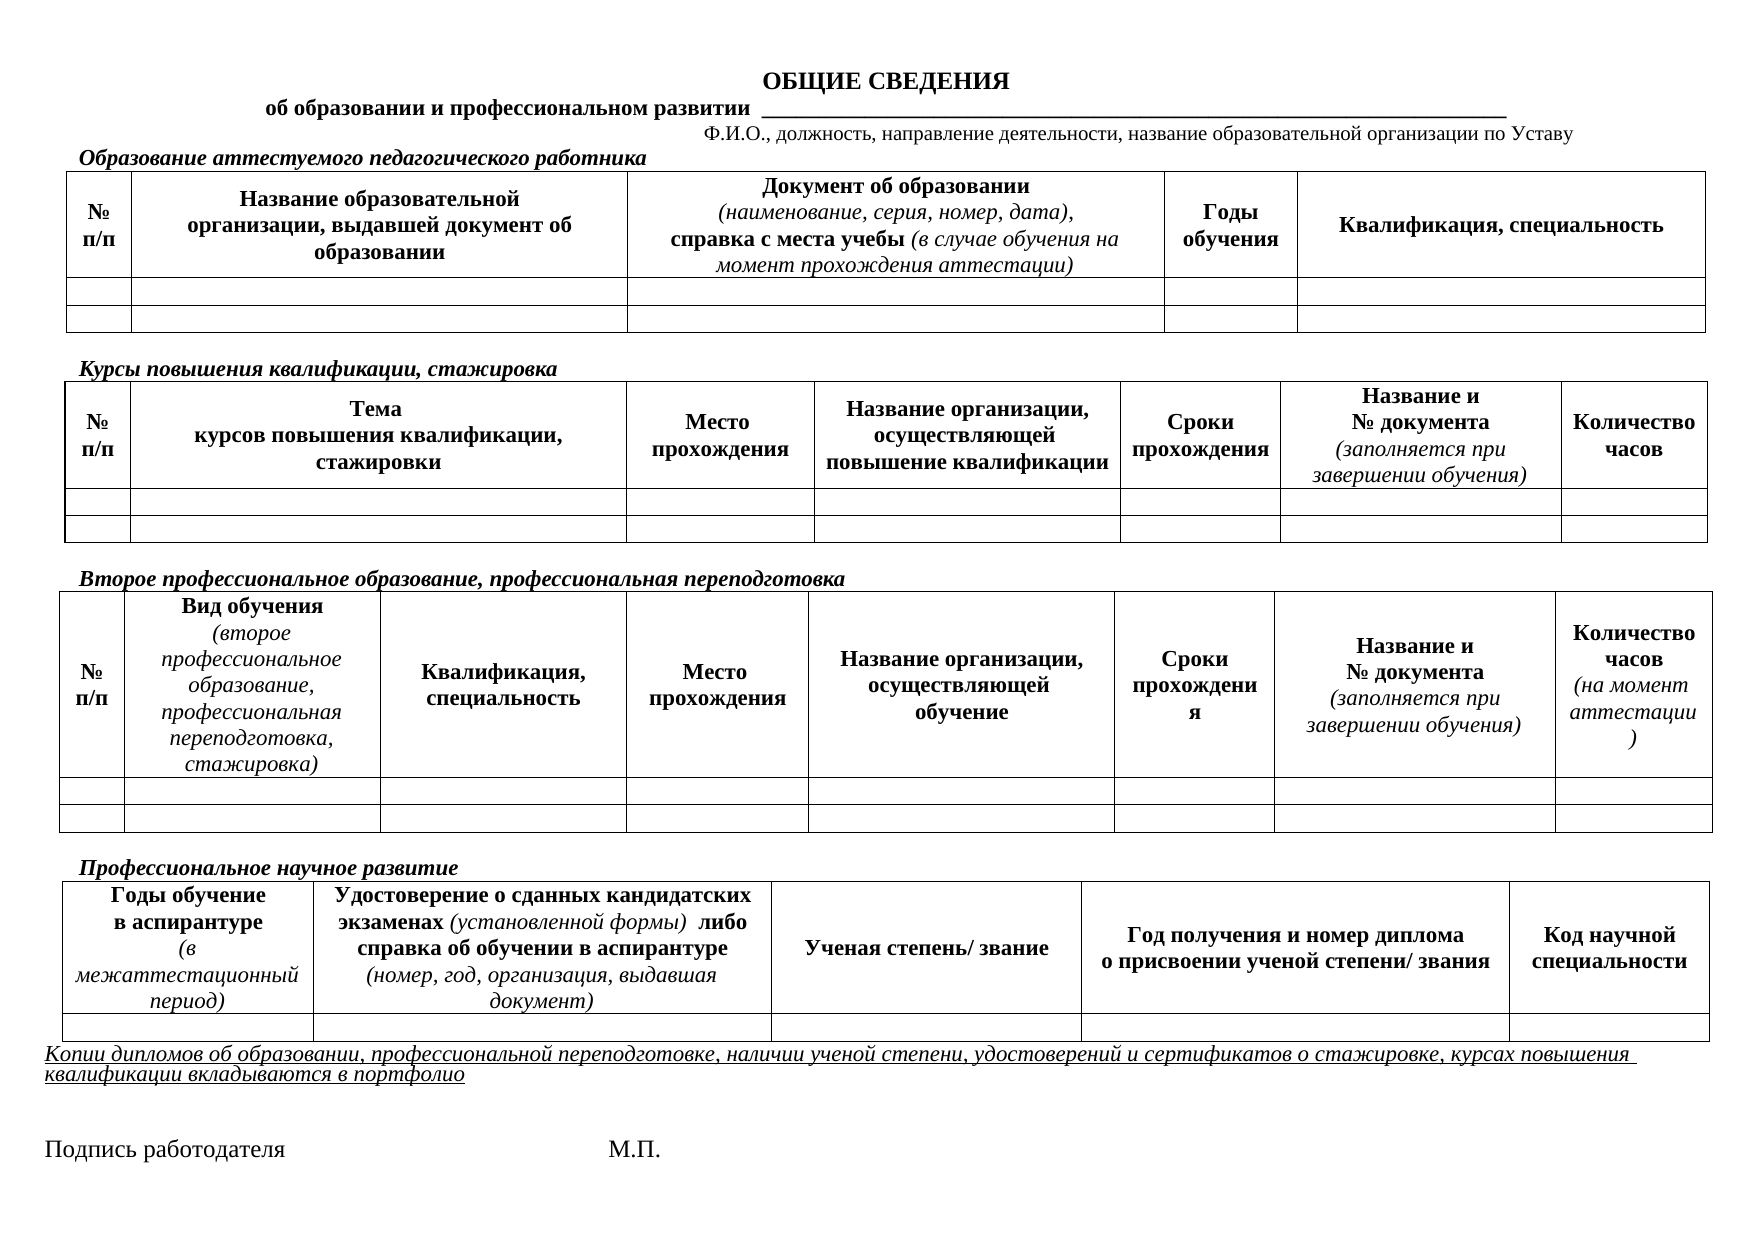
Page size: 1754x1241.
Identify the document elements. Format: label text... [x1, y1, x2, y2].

table_cell [1298, 306, 1705, 332]
text об образовании и профессиональном развитии _________________________________________________________________ [44, 94, 1728, 120]
table_cell [1082, 1014, 1509, 1041]
table_cell [381, 778, 626, 804]
table_cell [815, 516, 1120, 542]
table_cell [1115, 778, 1274, 804]
table_cell [627, 489, 814, 515]
table_cell [1556, 805, 1712, 832]
table_cell [60, 778, 124, 804]
table_header Количество часов [1562, 382, 1707, 487]
text Копии дипломов об образовании, профессиональной переподготовке, наличии ученой степени, удостоверений и сертификатов о стажировке, курсах повышения квалификации вкладываются в портфолио [44, 1044, 1728, 1086]
table_cell [772, 1014, 1081, 1041]
text Второе профессиональное образование, профессиональная переподготовка [44, 565, 1728, 591]
table_cell [60, 805, 124, 832]
table_cell [1281, 489, 1561, 515]
text общие сведения [44, 71, 1728, 94]
text Образование аттестуемого педагогического работника [44, 144, 1728, 171]
table_cell [628, 278, 1164, 305]
table_cell [67, 278, 131, 305]
table_cell [1298, 278, 1705, 305]
table_cell [1165, 278, 1297, 305]
table_cell [1562, 489, 1707, 515]
table_cell [1275, 805, 1555, 832]
table_cell [809, 805, 1114, 832]
table_cell [815, 489, 1120, 515]
table_cell [627, 805, 808, 832]
table_cell [132, 278, 627, 305]
table_cell [1165, 306, 1297, 332]
table_cell [125, 805, 380, 832]
table_cell [131, 516, 626, 542]
table_cell [125, 778, 380, 804]
table_cell [131, 489, 626, 515]
table_cell [1121, 516, 1280, 542]
table_cell [314, 1014, 771, 1041]
table_cell [66, 489, 130, 515]
table_cell [66, 516, 130, 542]
table_header Сроки прохождения [1121, 382, 1280, 487]
table_header Название образовательной организации, выдавшей документ об образовании [132, 172, 627, 277]
table_header Ученая степень/ звание [772, 882, 1081, 1013]
table_cell [381, 805, 626, 832]
text Ф.И.О., должность, направление деятельности, название образовательной организации по Уставу [44, 120, 1728, 144]
table_cell [67, 306, 131, 332]
table_cell [1556, 778, 1712, 804]
table_header Годы обучение в аспирантуре (в межаттестационный период) [63, 882, 313, 1013]
table_header № п/п [67, 172, 131, 277]
table_header Тема курсов повышения квалификации, стажировки [131, 382, 626, 487]
table_header Код научной специальности [1510, 882, 1709, 1013]
text Подпись работодателя М.П. [44, 1139, 1728, 1162]
table_header № п/п [60, 592, 124, 777]
table_header Квалификация, специальность [381, 592, 626, 777]
table_header Квалификация, специальность [1298, 172, 1705, 277]
table_header Название организации, осуществляющей обучение [809, 592, 1114, 777]
table_cell [627, 778, 808, 804]
table_cell [1281, 516, 1561, 542]
table_cell [1275, 778, 1555, 804]
table_header Место прохождения [627, 592, 808, 777]
table_header Сроки прохождения [1115, 592, 1274, 777]
table_header Год получения и номер диплома о присвоении ученой степени/ звания [1082, 882, 1509, 1013]
table_header Годы обучения [1165, 172, 1297, 277]
table_cell [132, 306, 627, 332]
table_header Вид обучения (второе профессиональное образование, профессиональная переподготовка, стажировка) [125, 592, 380, 777]
table_header Документ об образовании (наименование, серия, номер, дата), справка с места учебы (в случае обучения на момент прохождения аттестации) [628, 172, 1164, 277]
table_header Название и № документа (заполняется при завершении обучения) [1275, 592, 1555, 777]
table_header Название и № документа (заполняется при завершении обучения) [1281, 382, 1561, 487]
table_header Количество часов (на момент аттестации) [1556, 592, 1712, 777]
table_header Место прохождения [627, 382, 814, 487]
table_cell [809, 778, 1114, 804]
table_cell [63, 1014, 313, 1041]
table_cell [627, 516, 814, 542]
text Профессиональное научное развитие [44, 854, 1728, 881]
table_cell [1510, 1014, 1709, 1041]
table_cell [1121, 489, 1280, 515]
table_header Название организации, осуществляющей повышение квалификации [815, 382, 1120, 487]
text Курсы повышения квалификации, стажировка [44, 355, 1728, 381]
table_cell [1562, 516, 1707, 542]
table_cell [1115, 805, 1274, 832]
table_cell [628, 306, 1164, 332]
table_header Удостоверение о сданных кандидатских экзаменах (установленной формы) либо справка об обучении в аспирантуре (номер, год, организация, выдавшая документ) [314, 882, 771, 1013]
table_header № п/п [66, 382, 130, 487]
